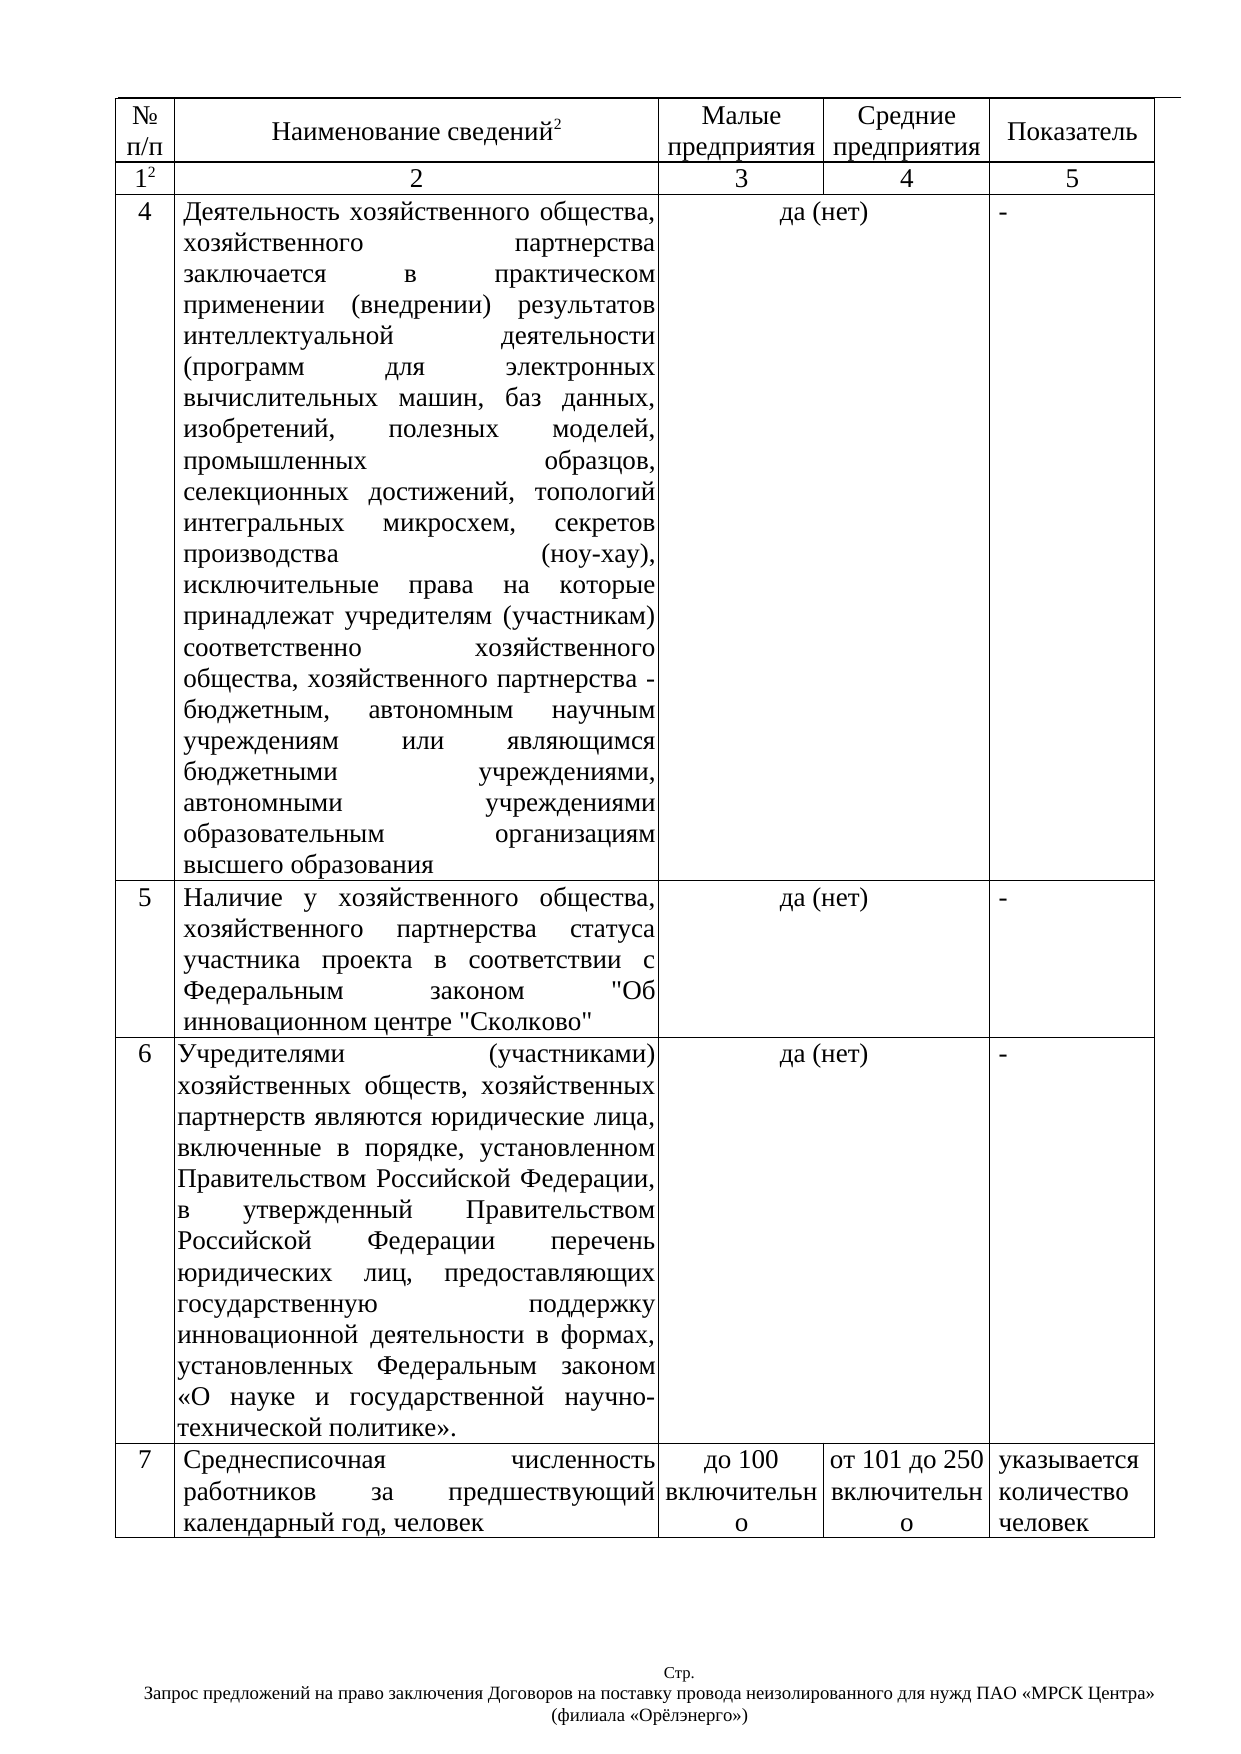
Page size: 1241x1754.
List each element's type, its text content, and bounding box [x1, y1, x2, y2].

table_header Средние предприятия [824, 99, 989, 161]
table_cell 3 [659, 163, 823, 193]
table_cell 4 [116, 195, 174, 880]
table_cell Наличие у хозяйственного общества, хозяйственного партнерства статуса участника проекта в соответствии с Федеральным законом "Об инновационном центре "Сколково" [175, 881, 658, 1037]
table_cell 5 [116, 881, 174, 1037]
table_cell да (нет) [659, 881, 989, 1037]
table_cell да (нет) [659, 195, 989, 880]
table_cell 4 [824, 163, 989, 193]
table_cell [990, 1444, 1154, 1537]
table_cell - [990, 881, 1154, 1037]
table_cell Деятельность хозяйственного общества, хозяйственного партнерства заключается в практическом применении (внедрении) результатов интеллектуальной деятельности (программ для электронных вычислительных машин, баз данных, изобретений, полезных моделей, промышленных образцов, селекционных достижений, топологий интегральных микросхем, секретов производства (ноу-хау), исключительные права на которые принадлежат учредителям (участникам) соответственно хозяйственного общества, хозяйственного партнерства - бюджетным, автономным научным учреждениям или являющимся бюджетными учреждениями, автономными учреждениями образовательным организациям высшего образования [175, 195, 658, 880]
table_header № п/п [116, 99, 174, 161]
table_cell 7 [116, 1444, 174, 1537]
table_header Наименование сведений2 [175, 99, 658, 161]
table_cell 12 [116, 163, 174, 193]
table_cell 6 [116, 1038, 174, 1442]
table_cell 5 [990, 163, 1154, 193]
table_cell да (нет) [659, 1038, 989, 1442]
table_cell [175, 1444, 658, 1537]
table_cell - [990, 195, 1154, 880]
table_cell до 100 включительно [659, 1444, 823, 1537]
table_header Малые предприятия [659, 99, 823, 161]
table_header Показатель [990, 99, 1154, 161]
table_cell Учредителями (участниками) хозяйственных обществ, хозяйственных партнерств являются юридические лица, включенные в порядке, установленном Правительством Российской Федерации, в утвержденный Правительством Российской Федерации перечень юридических лиц, предоставляющих государственную поддержку инновационной деятельности в формах, установленных Федеральным законом «О науке и государственной научно-технической политике». [175, 1038, 658, 1442]
table_cell 2 [175, 163, 658, 193]
table_cell от 101 до 250 включительно [824, 1444, 989, 1537]
table_cell - [990, 1038, 1154, 1442]
